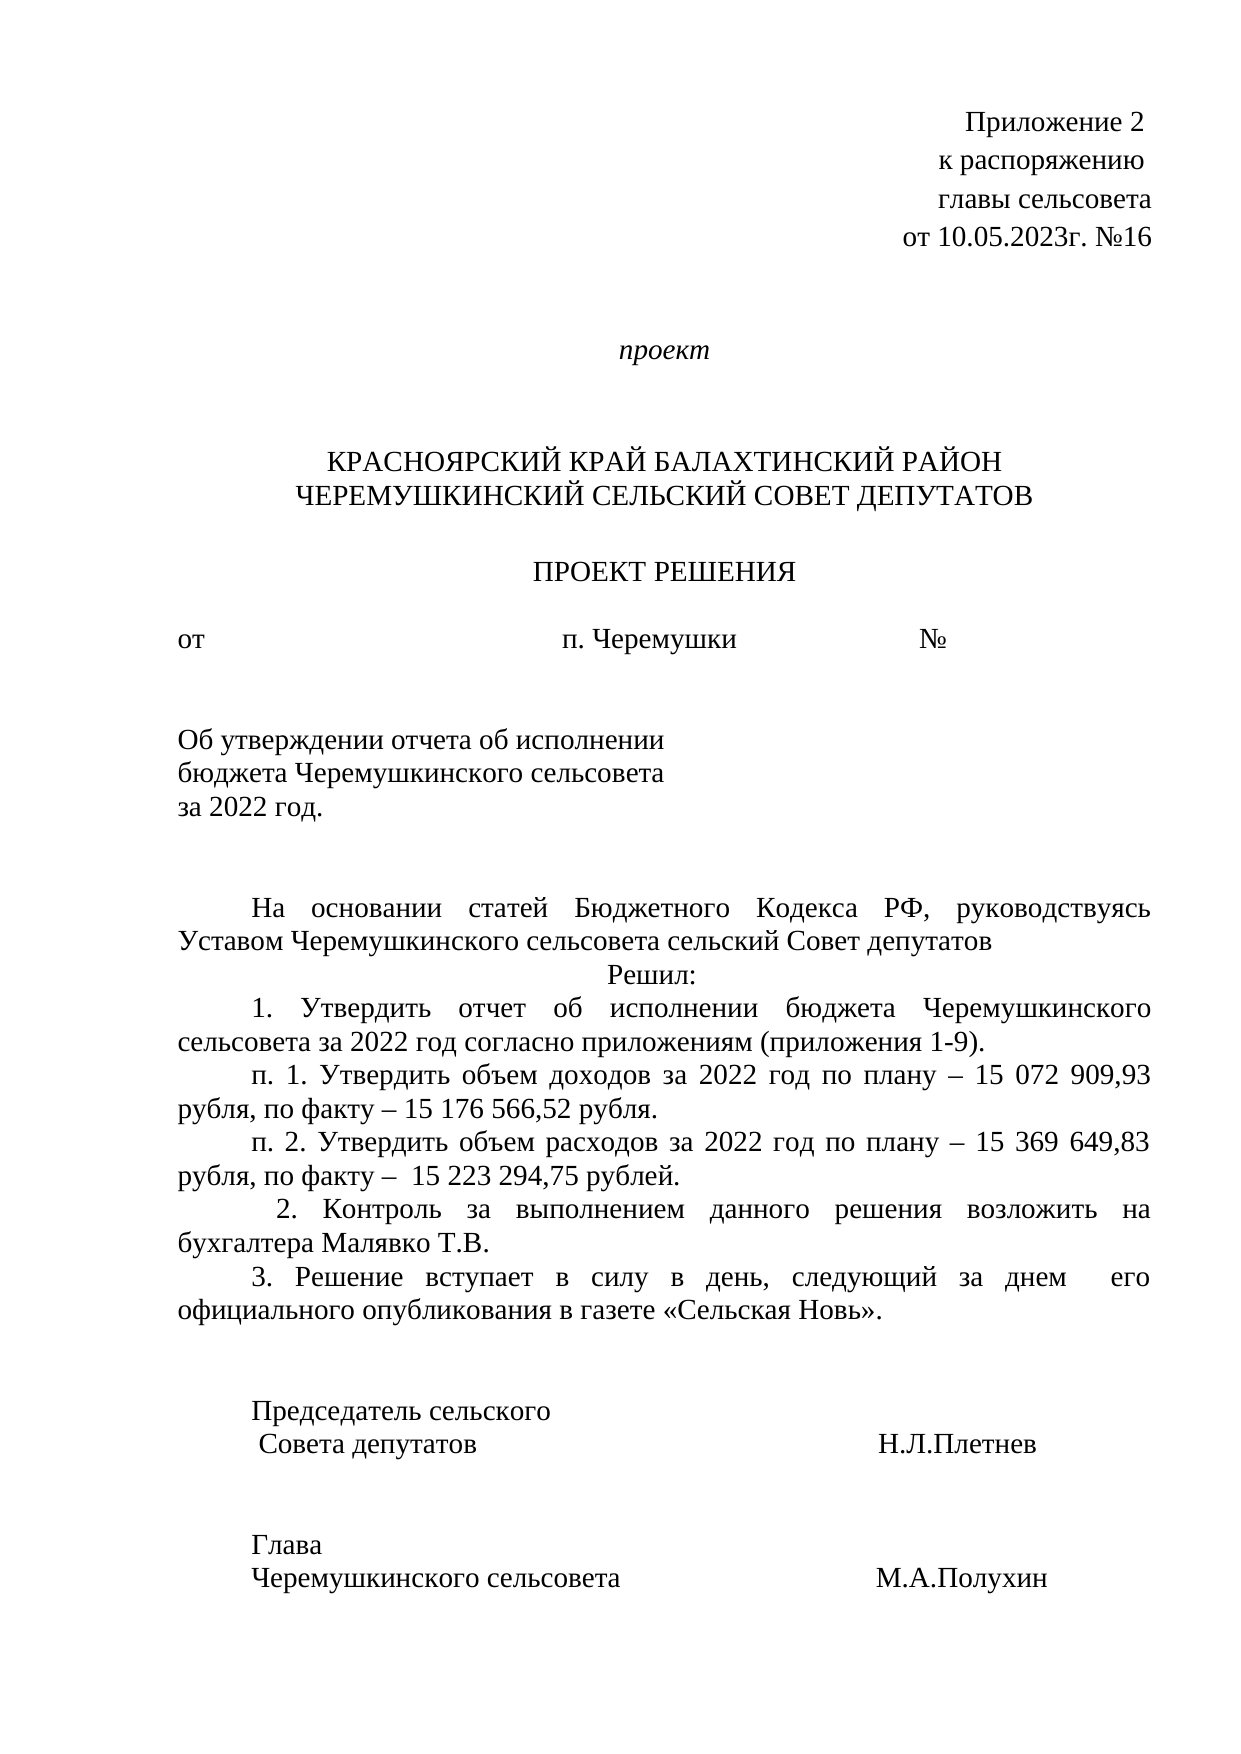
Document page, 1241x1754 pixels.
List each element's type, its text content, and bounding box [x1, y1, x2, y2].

text п. 2. Утвердить объем расходов за 2022 год по плану – 15 369 649,83 рубля, по факту – 15 223 294,75 рублей. [177, 1124, 1152, 1192]
text 1. Утвердить отчет об исполнении бюджета Черемушкинского сельсовета за 2022 год согласно приложениям (приложения 1-9). [177, 990, 1152, 1057]
text ЧЕРЕМУШКИНСКИЙ СЕЛЬСКИЙ СОВЕТ ДЕПУТАТОВ [177, 478, 1152, 511]
text Приложение 2 к распоряжению главы сельсовета от 10.05.2023г. №16 [177, 104, 1152, 253]
text КРАСНОЯРСКИЙ КРАЙ БАЛАХТИНСКИЙ РАЙОН [177, 444, 1152, 478]
text п. 1. Утвердить объем доходов за 2022 год по плану – 15 072 909,93 рубля, по факту – 15 176 566,52 рубля. [177, 1057, 1152, 1124]
text за 2022 год. [177, 789, 1152, 823]
text 3. Решение вступает в силу в день, следующий за днем его официального опубликования в газете «Сельская Новь». [177, 1259, 1152, 1326]
text На основании статей Бюджетного Кодекса РФ, руководствуясь Уставом Черемушкинского сельсовета сельский Совет депутатов [177, 890, 1152, 957]
text Глава [177, 1527, 1152, 1561]
text 2. Контроль за выполнением данного решения возложить на бухгалтера Малявко Т.В. [177, 1192, 1152, 1259]
text от п. Черемушки № [177, 621, 1152, 655]
text Решил: [177, 957, 1152, 990]
text ПРОЕКТ РЕШЕНИЯ [177, 554, 1152, 588]
text Совета депутатов Н.Л.Плетнев [177, 1426, 1152, 1460]
text бюджета Черемушкинского сельсовета [177, 756, 1152, 789]
text Председатель сельского [177, 1393, 1152, 1426]
text проект [177, 332, 1152, 365]
text Об утверждении отчета об исполнении [177, 722, 1152, 756]
text Черемушкинского сельсовета М.А.Полухин [177, 1561, 1152, 1594]
